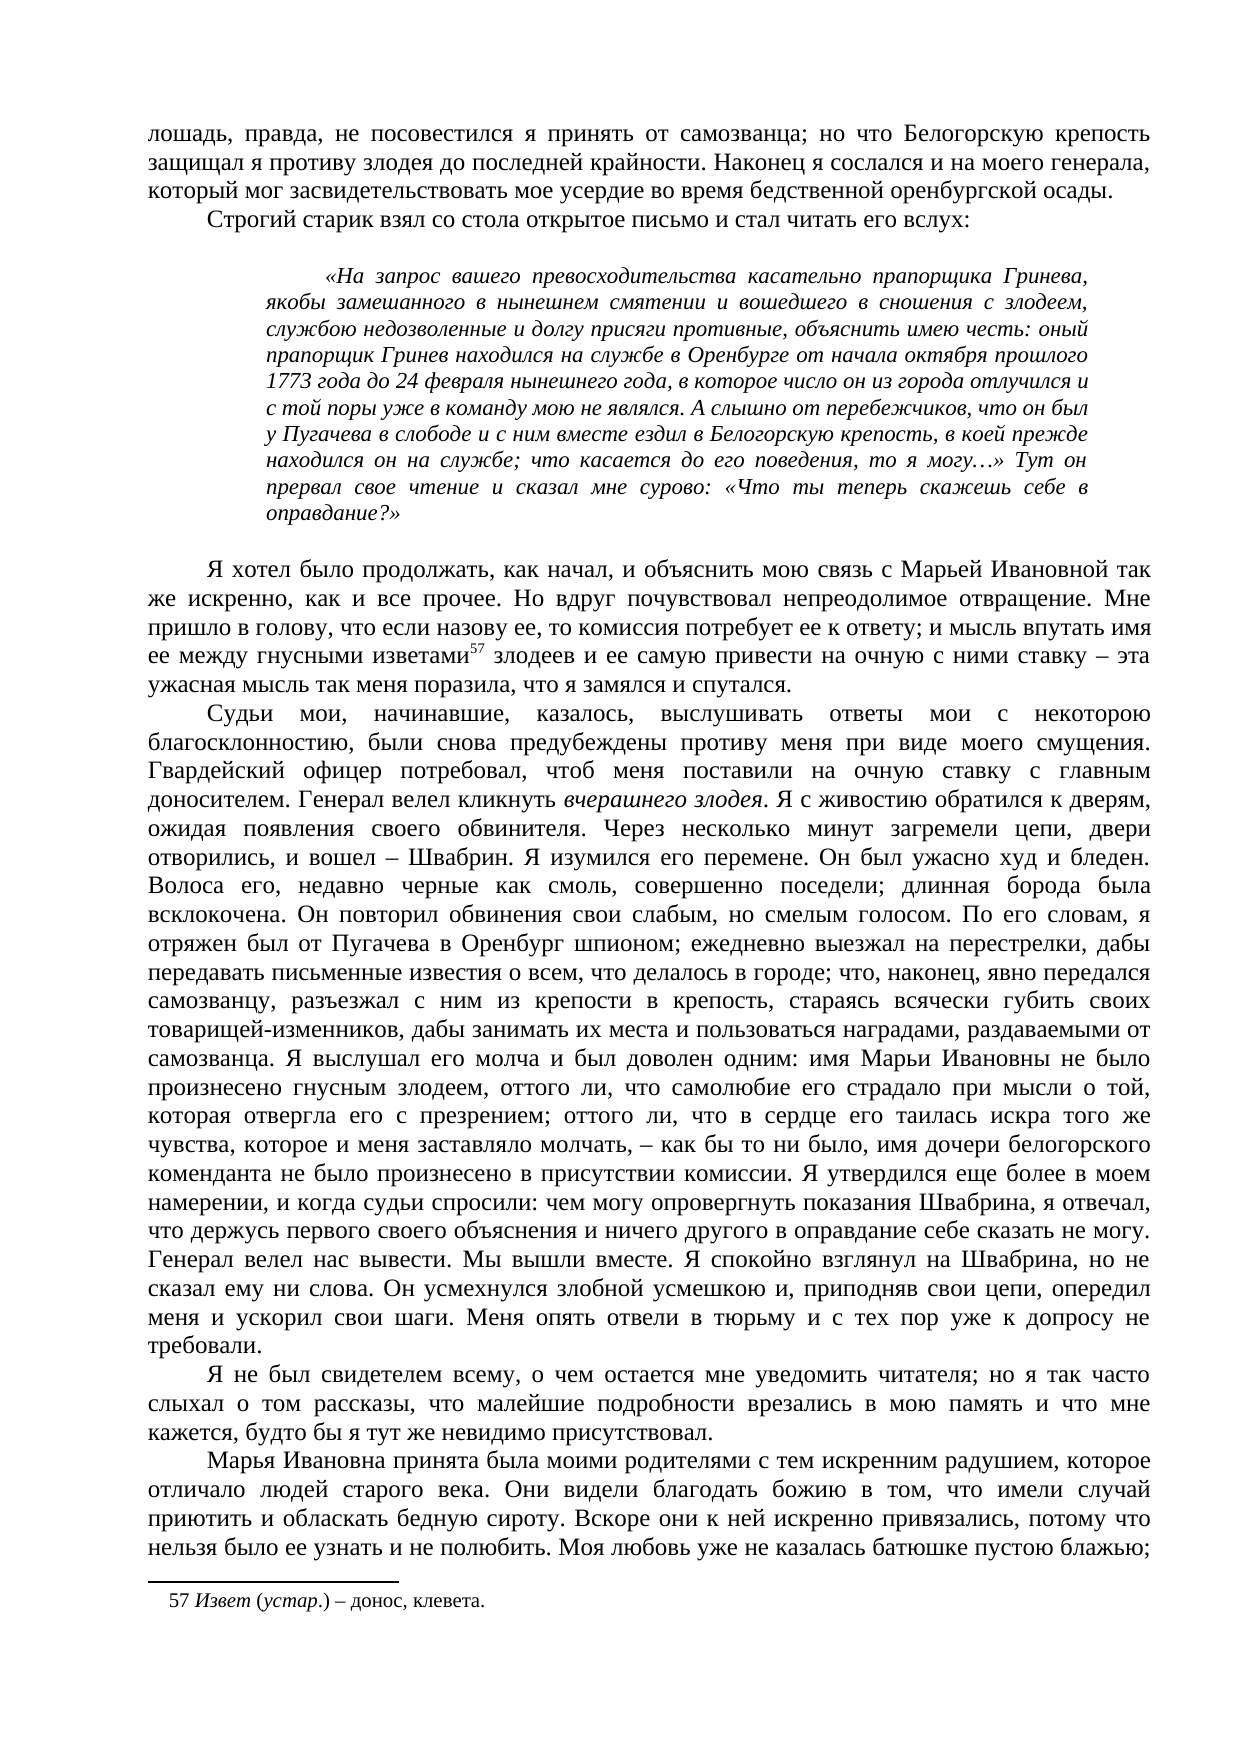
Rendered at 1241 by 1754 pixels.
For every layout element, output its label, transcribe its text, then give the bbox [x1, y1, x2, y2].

text «На запрос вашего превосходительства касательно прапорщика Гринева, якобы замешанного в нынешнем смятении и вошедшего в сношения с злодеем, службою недозволенные и долгу присяги противные, объяснить имею честь: оный прапорщик Гринев находился на службе в Оренбурге от начала октября прошлого 1773 года до 24 февраля нынешнего года, в которое число он из города отлучился и с той поры уже в команду мою не являлся. А слышно от перебежчиков, что он был у Пугачева в слободе и с ним вместе ездил в Белогорскую крепость, в коей прежде находился он на службе; что касается до его поведения, то я могу…» Тут он прервал свое чтение и сказал мне сурово: «Что ты теперь скажешь себе в оправдание?» [266, 262, 1089, 525]
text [148, 118, 1152, 204]
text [148, 1445, 1152, 1560]
text Я не был свидетелем всему, о чем остается мне уведомить читателя; но я так часто слыхал о том рассказы, что малейшие подробности врезались в мою память и что мне кажется, будто бы я тут же невидимо присутствовал. [148, 1359, 1152, 1445]
text Я хотел было продолжать, как начал, и объяснить мою связь с Марьей Ивановной так же искренно, как и все прочее. Но вдруг почувствовал непреодолимое отвращение. Мне пришло в голову, что если назову ее, то комиссия потребует ее к ответу; и мысль впутать имя ее между гнусными изветами злодеев и ее самую привести на очную с ними ставку – эта ужасная мысль так меня поразила, что я замялся и спутался. [148, 554, 1152, 698]
text Строгий старик взял со стола открытое письмо и стал читать его вслух: [148, 204, 1152, 233]
text Судьи мои, начинавшие, казалось, выслушивать ответы мои с некоторою благосклонностию, были снова предубеждены противу меня при виде моего смущения. Гвардейский офицер потребовал, чтоб меня поставили на очную ставку с главным доносителем. Генерал велел кликнуть вчерашнего злодея. Я с живостию обратился к дверям, ожидая появления своего обвинителя. Через несколько минут загремели цепи, двери отворились, и вошел – Швабрин. Я изумился его перемене. Он был ужасно худ и бледен. Волоса его, недавно черные как смоль, совершенно поседели; длинная борода была всклокочена. Он повторил обвинения свои слабым, но смелым голосом. По его словам, я отряжен был от Пугачева в Оренбург шпионом; ежедневно выезжал на перестрелки, дабы передавать письменные известия о всем, что делалось в городе; что, наконец, явно передался самозванцу, разъезжал с ним из крепости в крепость, стараясь всячески губить своих товарищей-изменников, дабы занимать их места и пользоваться наградами, раздаваемыми от самозванца. Я выслушал его молча и был доволен одним: имя Марьи Ивановны не было произнесено гнусным злодеем, оттого ли, что самолюбие его страдало при мысли о той, которая отвергла его с презрением; оттого ли, что в сердце его таилась искра того же чувства, которое и меня заставляло молчать, – как бы то ни было, имя дочери белогорского коменданта не было произнесено в присутствии комиссии. Я утвердился еще более в моем намерении, и когда судьи спросили: чем могу опровергнуть показания Швабрина, я отвечал, что держусь первого своего объяснения и ничего другого в оправдание себе сказать не могу. Генерал велел нас вывести. Мы вышли вместе. Я спокойно взглянул на Швабрина, но не сказал ему ни слова. Он усмехнулся злобной усмешкою и, приподняв свои цепи, опередил меня и ускорил свои шаги. Меня опять отвели в тюрьму и с тех пор уже к допросу не требовали. [148, 698, 1152, 1359]
